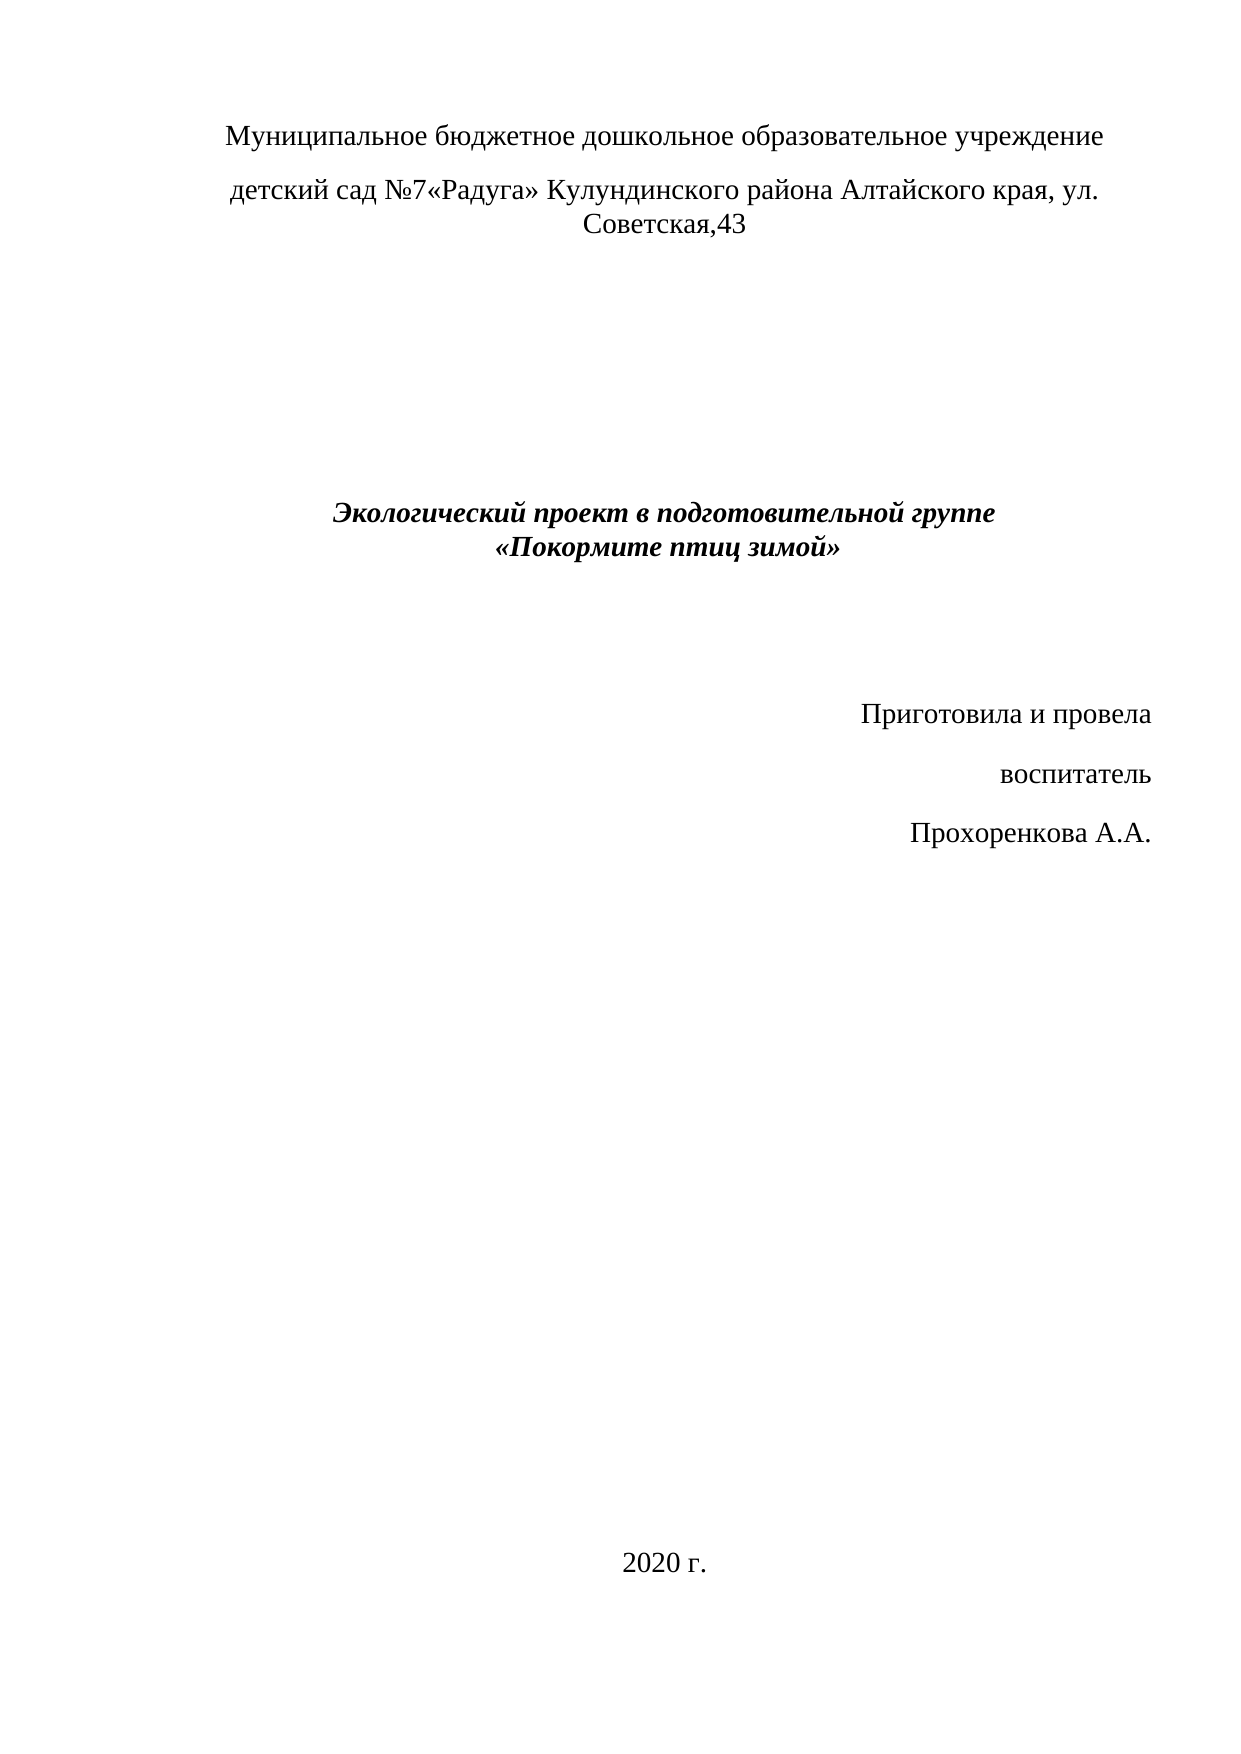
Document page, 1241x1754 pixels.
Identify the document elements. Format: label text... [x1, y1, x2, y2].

text Экологический проект в подготовительной группе [177, 495, 1152, 529]
text Прохоренкова А.А. [177, 815, 1152, 849]
text Приготовила и провела [177, 696, 1152, 730]
text детский сад №7«Радуга» Кулундинского района Алтайского края, ул. Советская,43 [177, 172, 1152, 239]
text воспитатель [177, 756, 1152, 789]
text Муниципальное бюджетное дошкольное образовательное учреждение [177, 118, 1152, 152]
text 2020 г. [177, 1545, 1152, 1579]
text «Покормите птиц зимой» [177, 529, 1152, 562]
